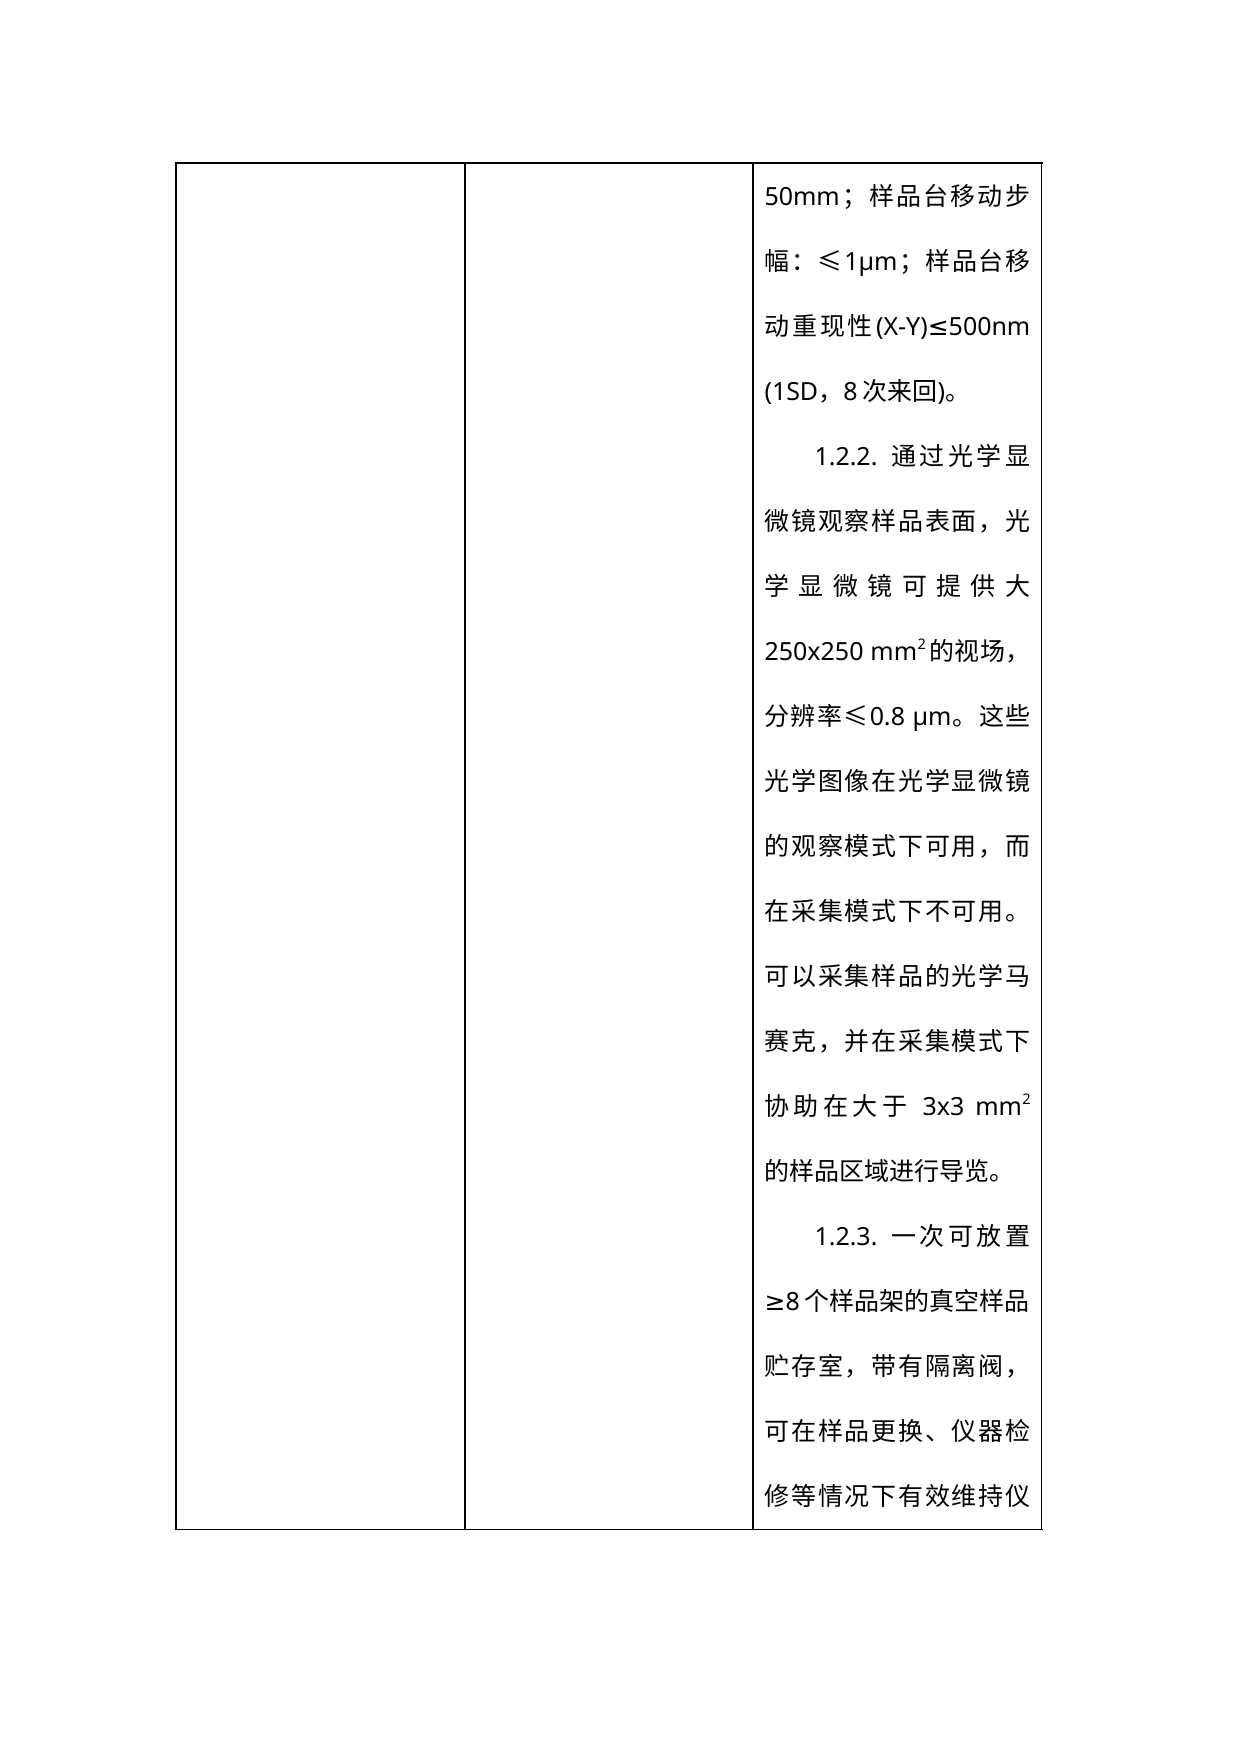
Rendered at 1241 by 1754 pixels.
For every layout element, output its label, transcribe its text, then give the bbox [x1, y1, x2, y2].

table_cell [754, 164, 1041, 1528]
table_cell 1 [466, 164, 752, 1528]
table_cell [177, 164, 464, 1528]
